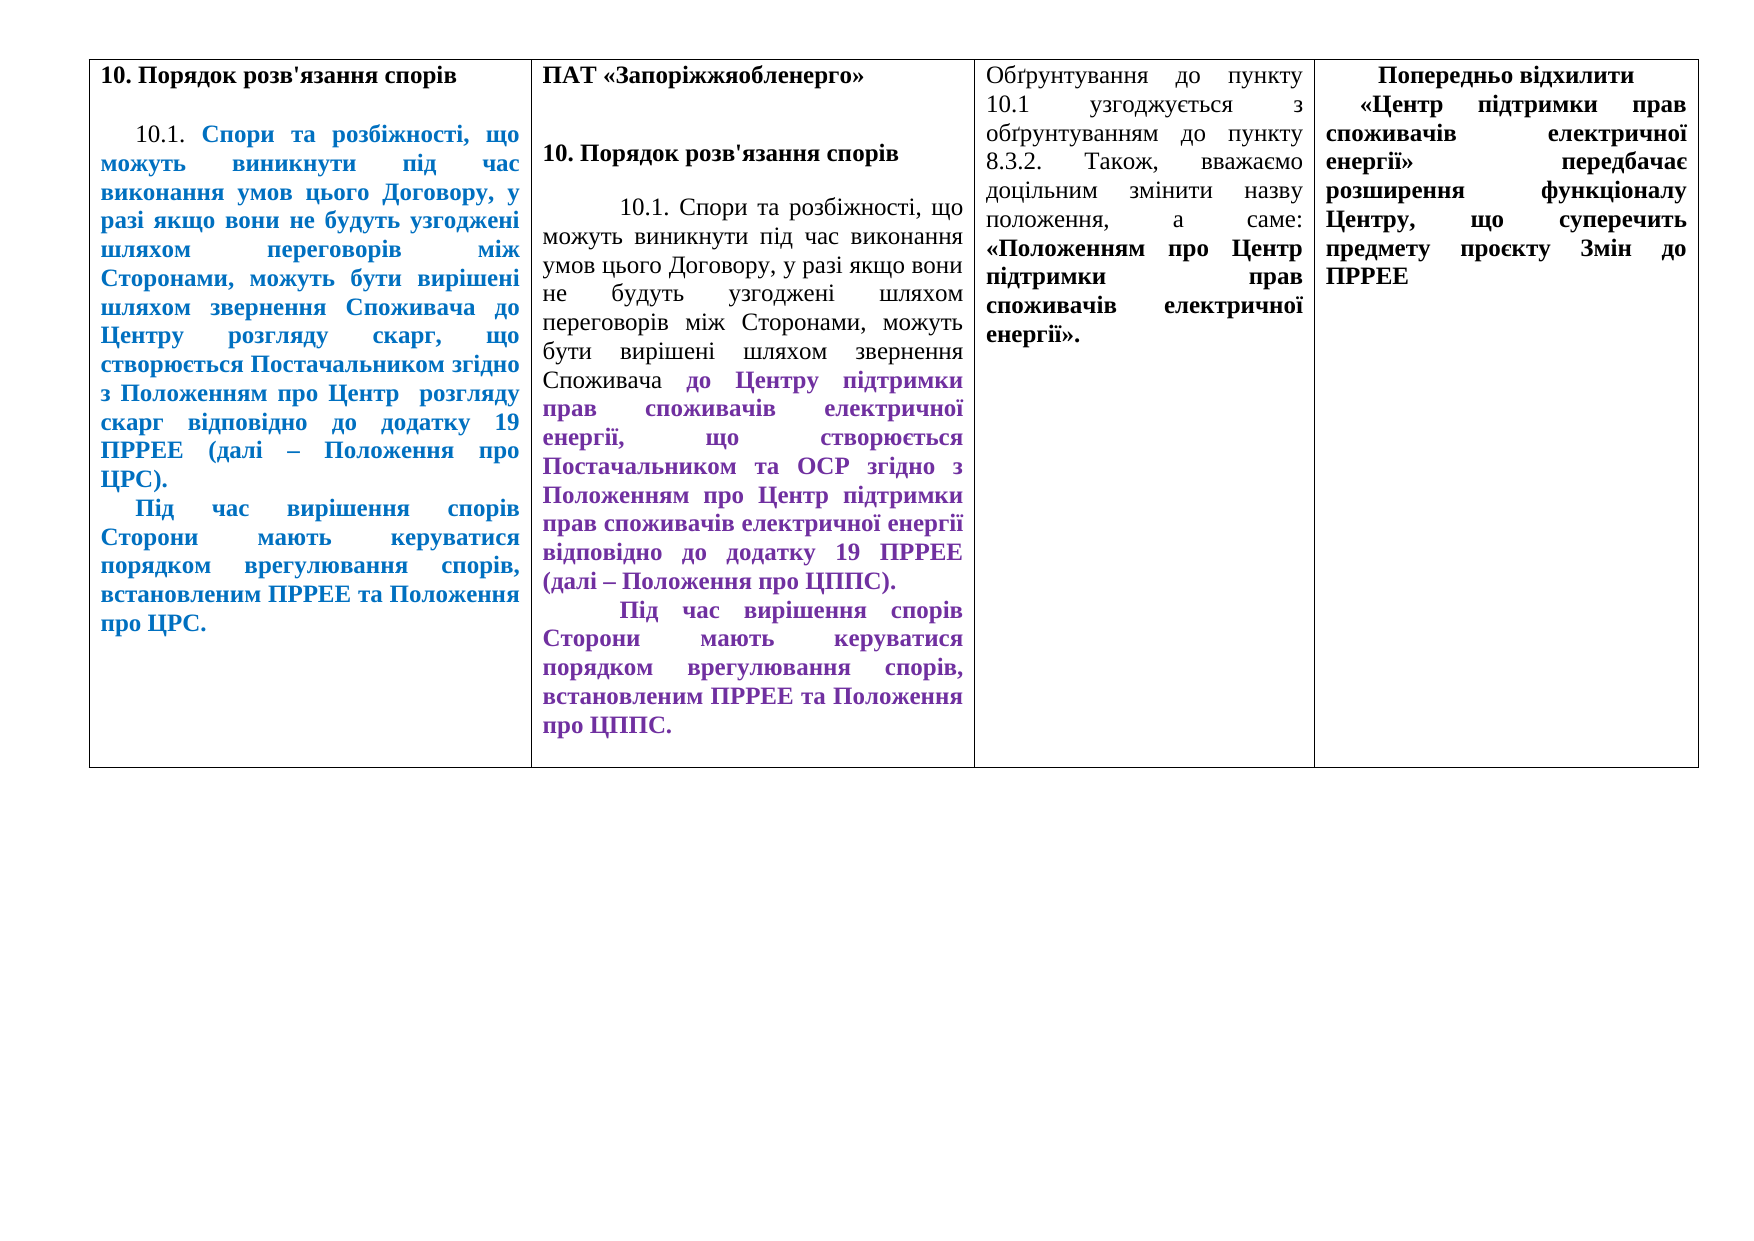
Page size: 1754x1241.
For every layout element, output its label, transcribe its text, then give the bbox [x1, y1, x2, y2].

table_cell Обґрунтування до пункту 10.1 узгоджується з обґрунтуванням до пункту 8.3.2. Також, вважаємо доцільним змінити назву положення, а саме: «Положенням про Центр підтримки прав споживачів електричної енергії». [975, 60, 1314, 767]
table_cell ПАТ «Запоріжжяобленерго» 10. Порядок розв'язання спорів 10.1. Спори та розбіжності, що можуть виникнути під час виконання умов цього Договору, у разі якщо вони не будуть узгоджені шляхом переговорів між Сторонами, можуть бути вирішені шляхом звернення Споживача до Центру підтримки прав споживачів електричної енергії, що створюється Постачальником та ОСР згідно з Положенням про Центр підтримки прав споживачів електричної енергії відповідно до додатку 19 ПРРЕЕ (далі – Положення про ЦППС). Під час вирішення спорів Сторони мають керуватися порядком врегулювання спорів, встановленим ПРРЕЕ та Положення про ЦППС. [532, 60, 974, 767]
table_cell 10. Порядок розв'язання спорів 10.1. Спори та розбіжності, що можуть виникнути під час виконання умов цього Договору, у разі якщо вони не будуть узгоджені шляхом переговорів між Сторонами, можуть бути вирішені шляхом звернення Споживача до Центру розгляду скарг, що створюється Постачальником згідно з Положенням про Центр розгляду скарг відповідно до додатку 19 ПРРЕЕ (далі – Положення про ЦРС). Під час вирішення спорів Сторони мають керуватися порядком врегулювання спорів, встановленим ПРРЕЕ та Положення про ЦРС. [90, 60, 531, 767]
table_cell Попередньо відхилити «Центр підтримки прав споживачів електричної енергії» передбачає розширення функціоналу Центру, що суперечить предмету проєкту Змін до ПРРЕЕ [1315, 60, 1698, 767]
